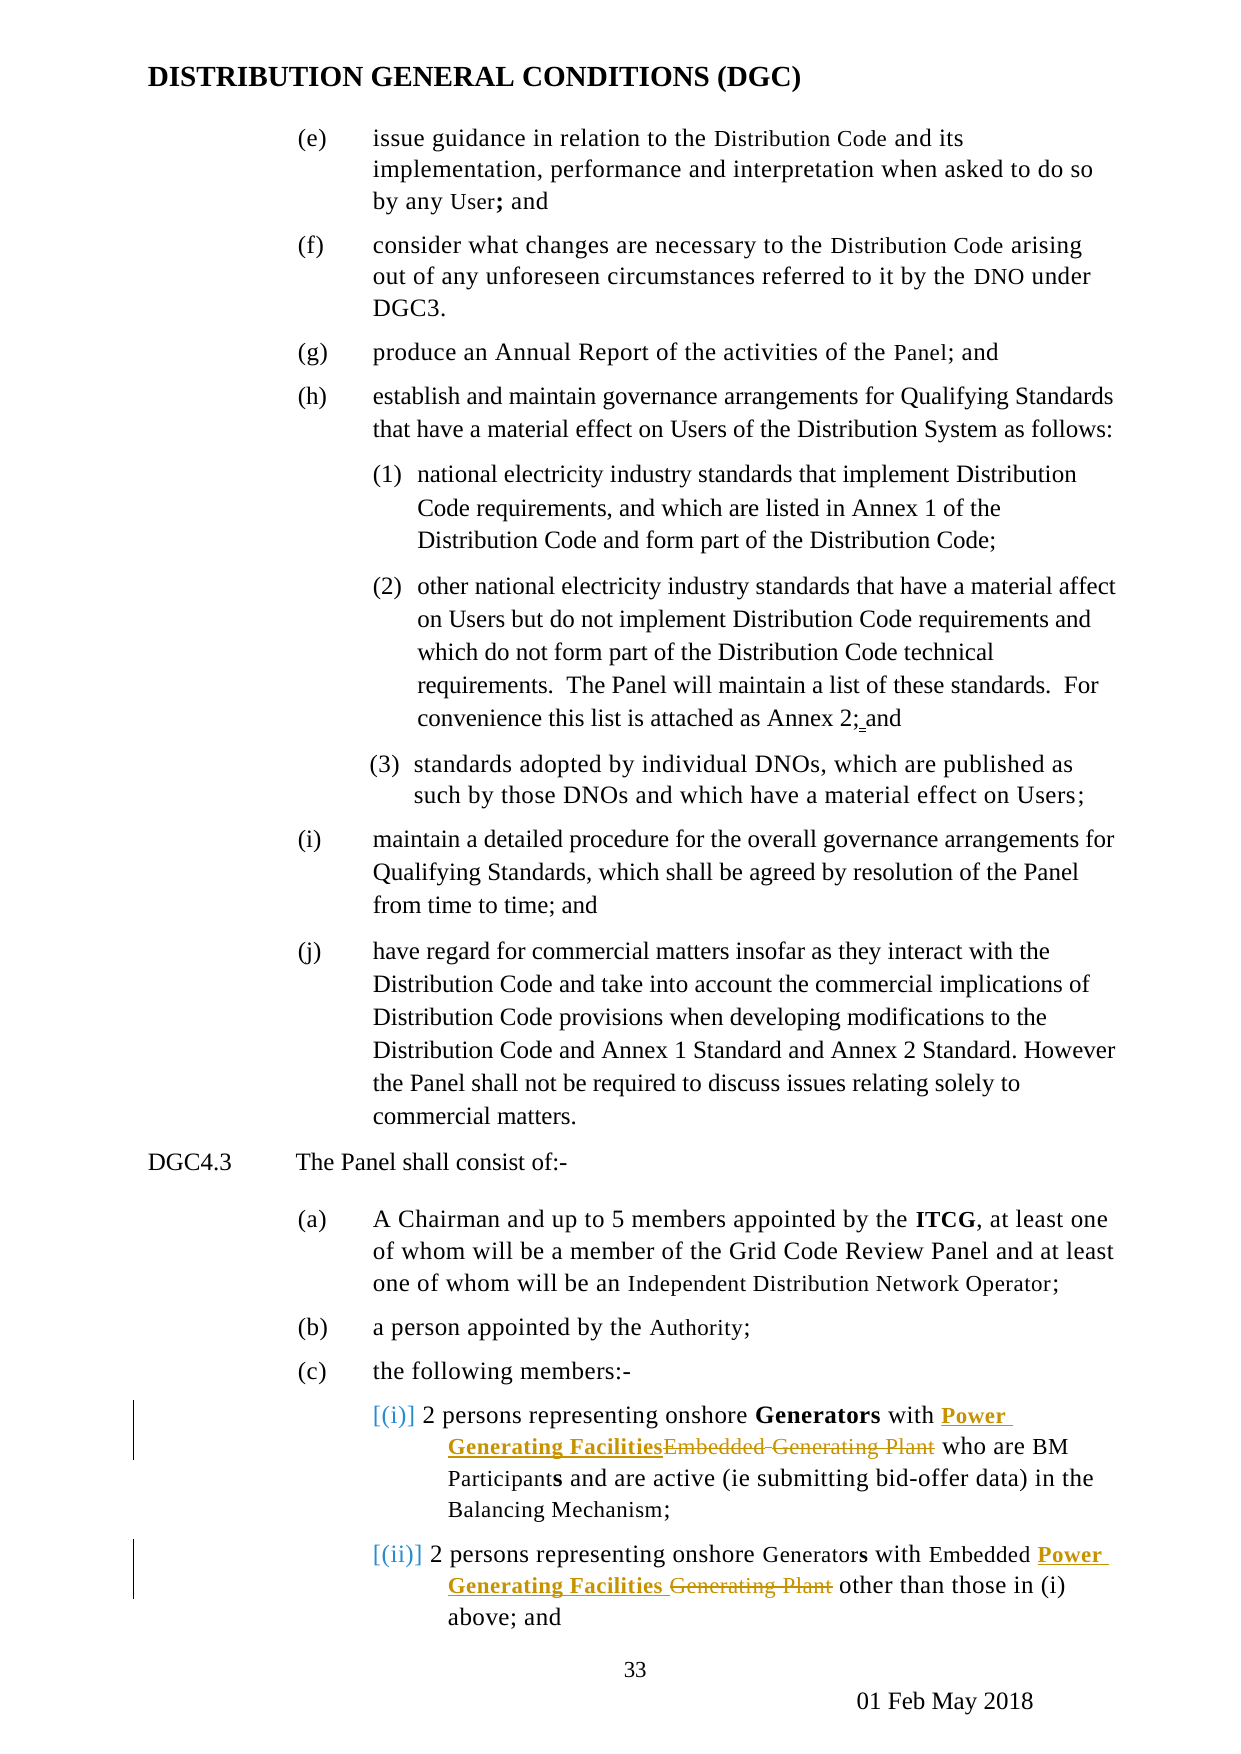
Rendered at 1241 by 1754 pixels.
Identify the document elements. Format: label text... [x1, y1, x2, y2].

list A Chairman and up to 5 members appointed by the ITCG, at least one of whom will be a member of the Grid Code Review Panel and at least one of whom will be an Independent Distribution Network Operator; [298, 1204, 1122, 1296]
list 2 persons representing onshore Generators with who are BM Participants and are active (ie submitting bid-offer data) in the Balancing Mechanism; [373, 1400, 1122, 1523]
text (2) other national electricity industry standards that have a material affect on Users but do not implement Distribution Code requirements and which do not form part of the Distribution Code technical requirements. The Panel will maintain a list of these standards. For convenience this list is attached as Annex 2; and [373, 571, 1122, 732]
list the following members:- [298, 1356, 1122, 1384]
list issue guidance in relation to the Distribution Code and its implementation, performance and interpretation when asked to do so by any User; and [298, 123, 1122, 214]
list a person appointed by the Authority; [298, 1312, 1122, 1341]
list establish and maintain governance arrangements for Qualifying Standards that have a material effect on Users of the Distribution System as follows: [298, 381, 1122, 443]
list have regard for commercial matters insofar as they interact with the Distribution Code and take into account the commercial implications of Distribution Code provisions when developing modifications to the Distribution Code and Annex 1 Standard and Annex 2 Standard. However the Panel shall not be required to discuss issues relating solely to commercial matters. [298, 936, 1122, 1130]
list produce an Annual Report of the activities of the Panel; and [298, 337, 1122, 366]
text (1) national electricity industry standards that implement Distribution Code requirements, and which are listed in Annex 1 of the Distribution Code and form part of the Distribution Code; [373, 459, 1122, 554]
text DGC4.3 The Panel shall consist of:- [148, 1147, 1122, 1175]
list (3) standards adopted by individual DNOs, which are published as such by those DNOs and which have a material effect on Users; [369, 749, 1122, 809]
list 2 persons representing onshore Generators with Embedded other than those in (i) above; and [373, 1539, 1122, 1631]
list consider what changes are necessary to the Distribution Code arising out of any unforeseen circumstances referred to it by the DNO under DGC3. [298, 230, 1122, 322]
list maintain a detailed procedure for the overall governance arrangements for Qualifying Standards, which shall be agreed by resolution of the Panel from time to time; and [298, 824, 1122, 919]
